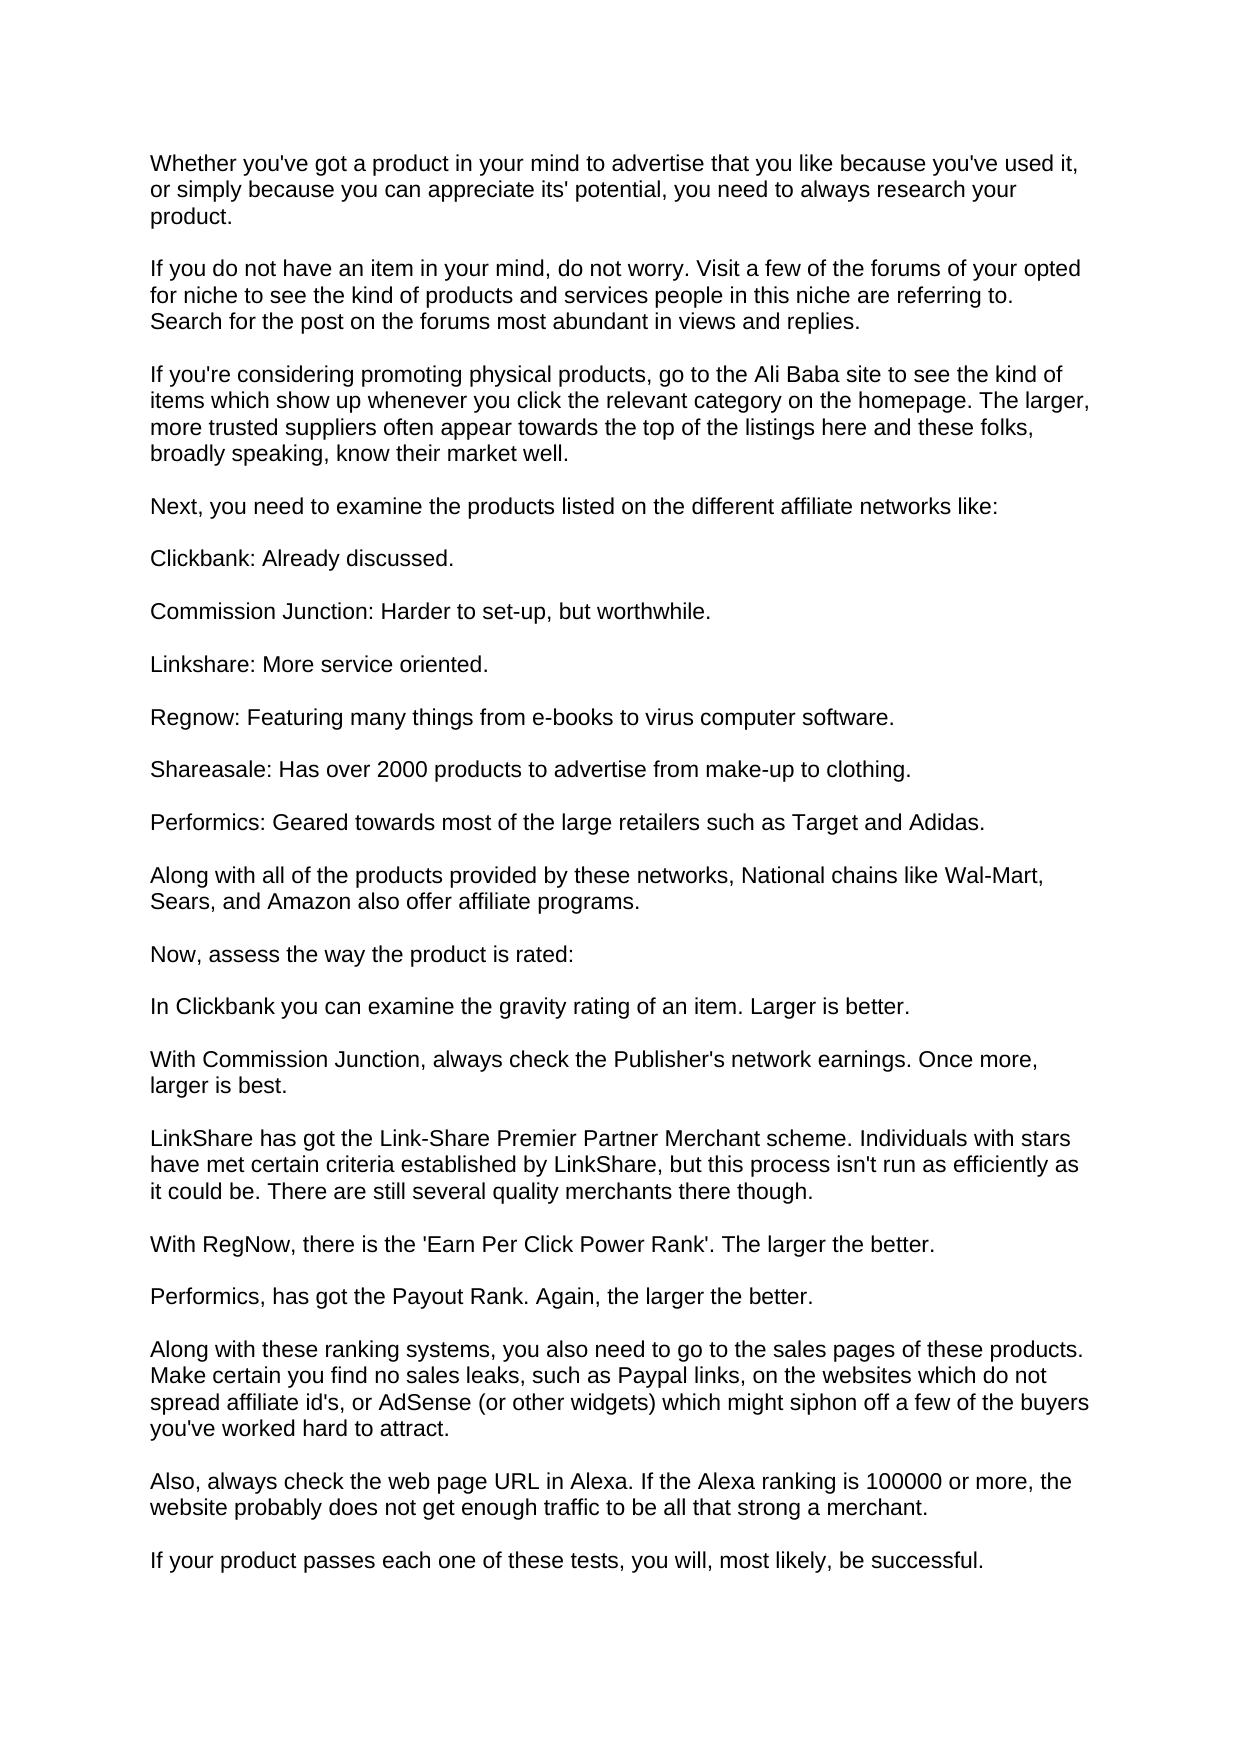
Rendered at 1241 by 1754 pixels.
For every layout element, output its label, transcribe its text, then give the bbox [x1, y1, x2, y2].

text If you're considering promoting physical products, go to the Ali Baba site to see the kind of items which show up whenever you click the relevant category on the homepage. The larger, more trusted suppliers often appear towards the top of the listings here and these folks, broadly speaking, know their market well. [150, 361, 1090, 466]
text Clickbank: Already discussed. [150, 545, 1090, 572]
text Linkshare: More service oriented. [150, 651, 1090, 677]
text Along with these ranking systems, you also need to go to the sales pages of these products. Make certain you find no sales leaks, such as Paypal links, on the websites which do not spread affiliate id's, or AdSense (or other widgets) which might siphon off a few of the buyers you've worked hard to attract. [150, 1336, 1090, 1441]
text If your product passes each one of these tests, you will, most likely, be successful. [150, 1547, 1090, 1573]
text In Clickbank you can examine the gravity rating of an item. Larger is better. [150, 993, 1090, 1020]
text Also, always check the web page URL in Alexa. If the Alexa ranking is 100000 or more, the website probably does not get enough traffic to be all that strong a merchant. [150, 1468, 1090, 1520]
text Next, you need to examine the products listed on the different affiliate networks like: [150, 493, 1090, 519]
text With Commission Junction, always check the Publisher's network earnings. Once more, larger is best. [150, 1046, 1090, 1099]
text With RegNow, there is the 'Earn Per Click Power Rank'. The larger the better. [150, 1231, 1090, 1257]
text Regnow: Featuring many things from e-books to virus computer software. [150, 703, 1090, 730]
text Commission Junction: Harder to set-up, but worthwhile. [150, 598, 1090, 624]
text Now, assess the way the product is rated: [150, 941, 1090, 967]
text If you do not have an item in your mind, do not worry. Visit a few of the forums of your opted for niche to see the kind of products and services people in this niche are referring to. Search for the post on the forums most abundant in views and replies. [150, 255, 1090, 334]
text Shareasale: Has over 2000 products to advertise from make-up to clothing. [150, 756, 1090, 782]
text LinkShare has got the Link-Share Premier Partner Merchant scheme. Individuals with stars have met certain criteria established by LinkShare, but this process isn't run as efficiently as it could be. There are still several quality merchants there though. [150, 1125, 1090, 1204]
text Along with all of the products provided by these networks, National chains like Wal-Mart, Sears, and Amazon also offer affiliate programs. [150, 862, 1090, 914]
text Performics: Geared towards most of the large retailers such as Target and Adidas. [150, 809, 1090, 835]
text Whether you've got a product in your mind to advertise that you like because you've used it, or simply because you can appreciate its' potential, you need to always research your product. [150, 150, 1090, 229]
text Performics, has got the Payout Rank. Again, the larger the better. [150, 1283, 1090, 1309]
